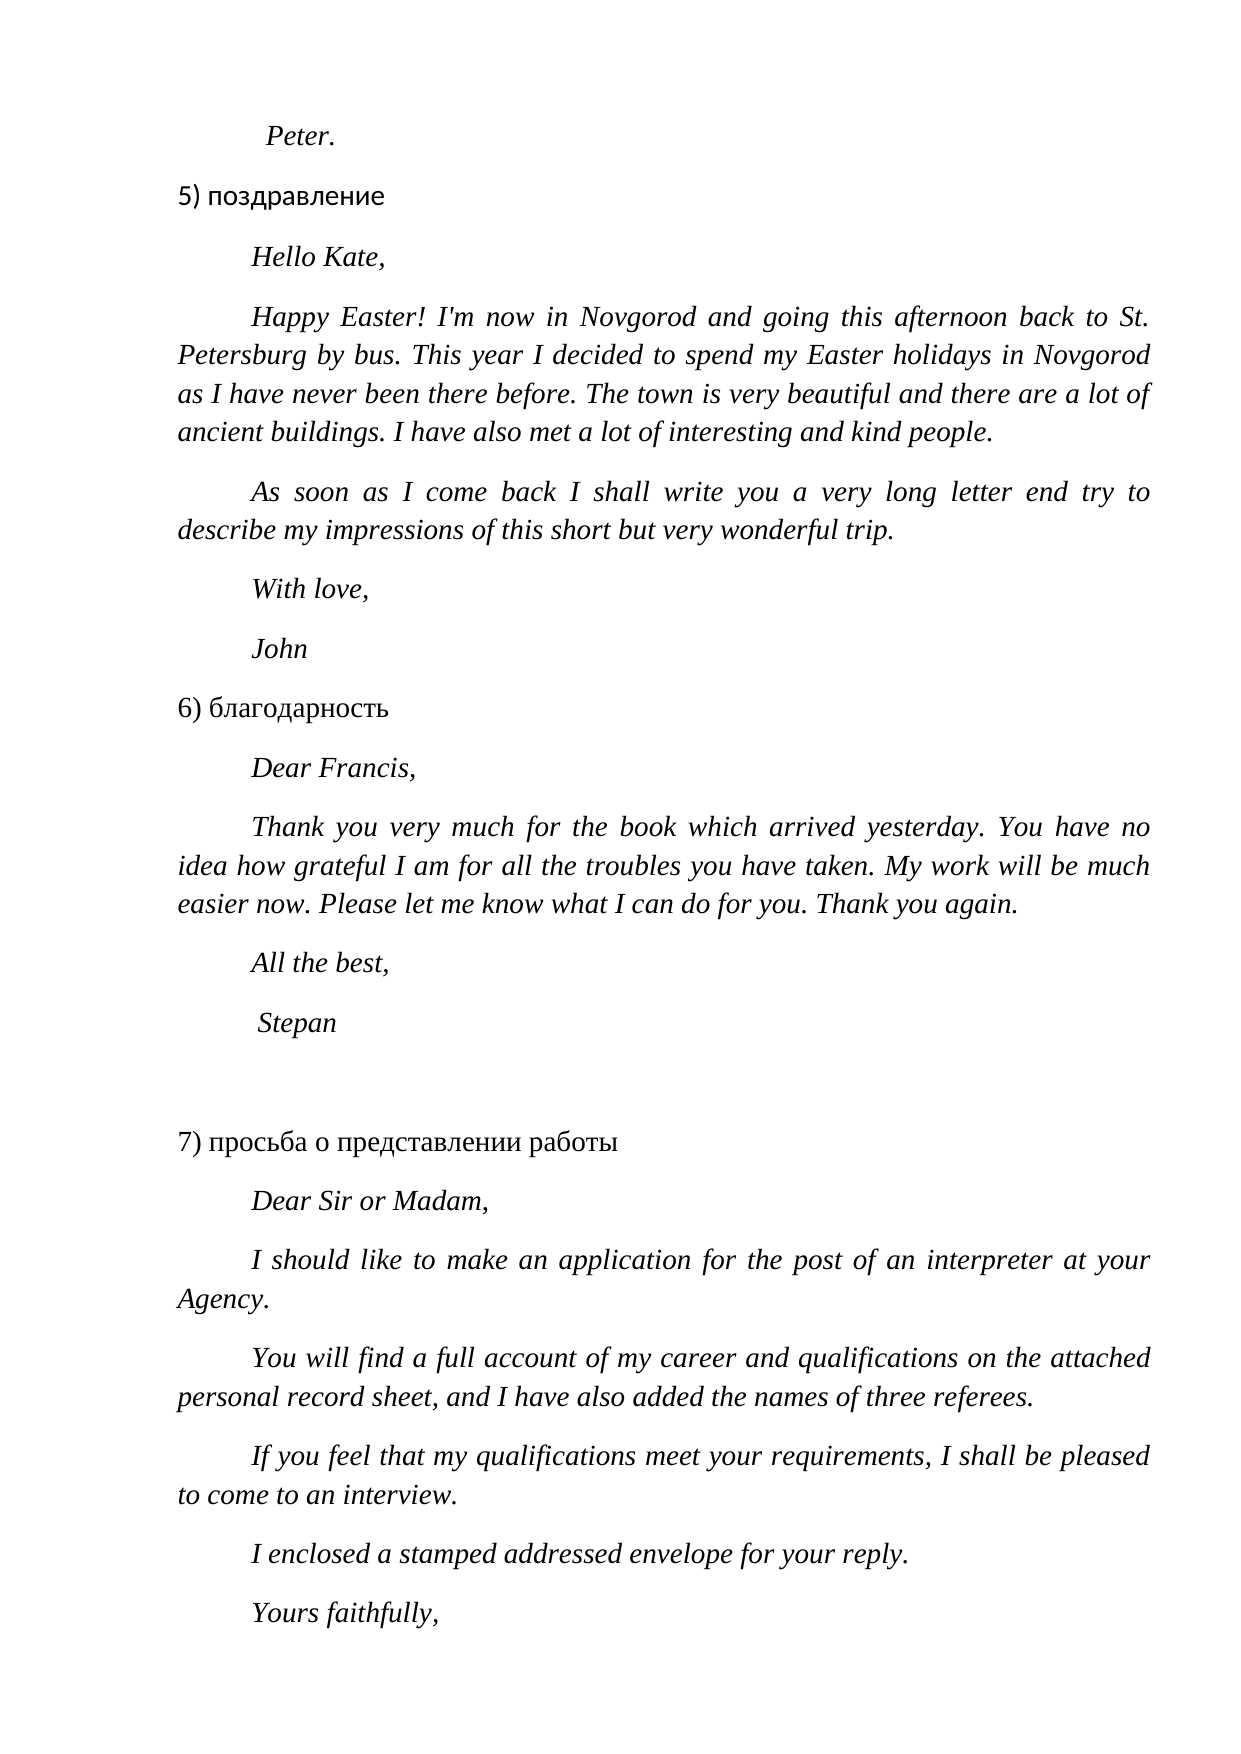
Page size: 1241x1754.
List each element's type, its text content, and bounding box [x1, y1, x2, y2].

text If you feel that my qualifications meet your requirements, I shall be pleased to come to an interview. [177, 1438, 1152, 1510]
text Yours faithfully, [177, 1596, 1152, 1629]
text Dear Francis, [177, 750, 1152, 783]
text With love, [177, 572, 1152, 605]
text Thank you very much for the book which arrived yesterday. You have no idea how grateful I am for all the troubles you have taken. My work will be much easier now. Please let me know what I can do for you. Thank you again. [177, 809, 1152, 920]
text I enclosed a stamped addressed envelope for your reply. [177, 1536, 1152, 1570]
text Happy Easter! I'm now in Novgorod and going this afternoon back to St. Petersburg by bus. This year I decided to spend my Easter holidays in Novgorod as I have never been there before. The town is very beautiful and there are a lot of ancient buildings. I have also met a lot of interesting and kind people. [177, 299, 1152, 448]
text Dear Sir or Madam, [177, 1183, 1152, 1217]
text 7) просьба о представлении работы [177, 1124, 1152, 1157]
text John [177, 631, 1152, 664]
text Peter. [177, 118, 1152, 152]
text All the best, [177, 946, 1152, 979]
text 6) благодарность [177, 690, 1152, 724]
text 5) поздравление [177, 177, 1152, 213]
text Hello Kate, [177, 239, 1152, 273]
text As soon as I come back I shall write you a very long letter end try to describe my impressions of this short but very wonderful trip. [177, 474, 1152, 546]
text I should like to make an application for the post of an interpreter at your Agency. [177, 1242, 1152, 1314]
text You will find a full account of my career and qualifications on the attached personal record sheet, and I have also added the names of three referees. [177, 1340, 1152, 1412]
text Stepan [177, 1005, 1152, 1038]
